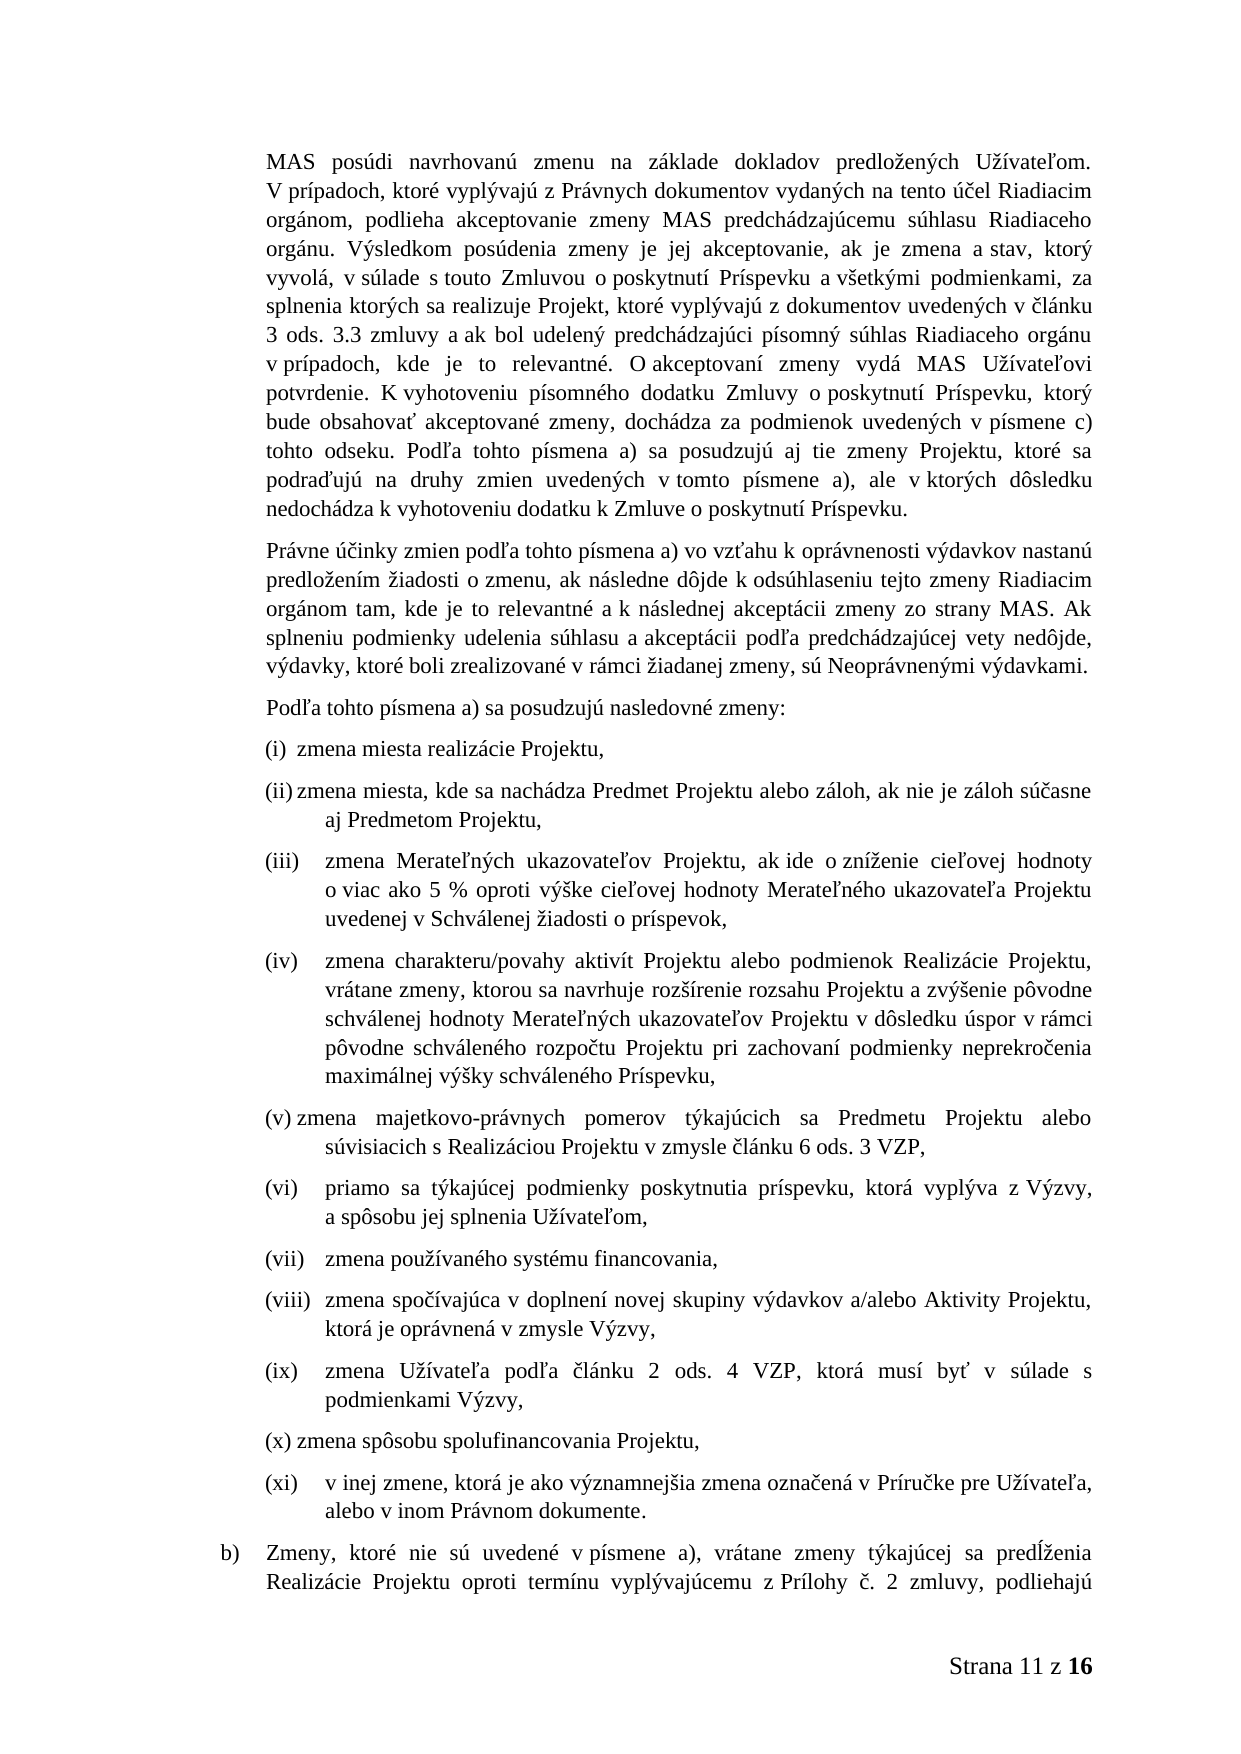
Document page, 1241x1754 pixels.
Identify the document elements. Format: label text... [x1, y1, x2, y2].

text Právne účinky zmien podľa tohto písmena a) vo vzťahu k oprávnenosti výdavkov nastanú predložením žiadosti o zmenu, ak následne dôjde k odsúhlaseniu tejto zmeny Riadiacim orgánom tam, kde je to relevantné a k následnej akceptácii zmeny zo strany MAS. Ak splneniu podmienky udelenia súhlasu a akceptácii podľa predchádzajúcej vety nedôjde, výdavky, ktoré boli zrealizované v rámci žiadanej zmeny, sú Neoprávnenými výdavkami. [266, 537, 1092, 679]
list zmena spočívajúca v doplnení novej skupiny výdavkov a/alebo Aktivity Projektu, ktorá je oprávnená v zmysle Výzvy, [265, 1286, 1092, 1342]
list zmena používaného systému financovania, [265, 1245, 1092, 1271]
list zmena miesta, kde sa nachádza Predmet Projektu alebo záloh, ak nie je záloh súčasne aj Predmetom Projektu, [265, 777, 1092, 832]
list zmena miesta realizácie Projektu, [265, 735, 1092, 762]
list zmena Merateľných ukazovateľov Projektu, ak ide o zníženie cieľovej hodnoty o viac ako 5 % oproti výške cieľovej hodnoty Merateľného ukazovateľa Projektu uvedenej v Schválenej žiadosti o príspevok, [265, 847, 1092, 932]
text Podľa tohto písmena a) sa posudzujú nasledovné zmeny: [266, 694, 1092, 720]
list zmena Užívateľa podľa článku 2 ods. 4 VZP, ktorá musí byť v súlade s podmienkami Výzvy, [265, 1357, 1092, 1412]
list zmena spôsobu spolufinancovania Projektu, [265, 1427, 1092, 1453]
list zmena majetkovo-právnych pomerov týkajúcich sa Predmetu Projektu alebo súvisiacich s Realizáciou Projektu v zmysle článku 6 ods. 3 VZP, [265, 1104, 1092, 1159]
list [220, 1539, 1092, 1594]
list priamo sa týkajúcej podmienky poskytnutia príspevku, ktorá vyplýva z Výzvy, a spôsobu jej splnenia Užívateľom, [265, 1174, 1092, 1230]
list zmena charakteru/povahy aktivít Projektu alebo podmienok Realizácie Projektu, vrátane zmeny, ktorou sa navrhuje rozšírenie rozsahu Projektu a zvýšenie pôvodne schválenej hodnoty Merateľných ukazovateľov Projektu v dôsledku úspor v rámci pôvodne schváleného rozpočtu Projektu pri zachovaní podmienky neprekročenia maximálnej výšky schváleného Príspevku, [265, 947, 1092, 1089]
list v inej zmene, ktorá je ako významnejšia zmena označená v Príručke pre Užívateľa, alebo v inom Právnom dokumente. [265, 1468, 1092, 1524]
text MAS posúdi navrhovanú zmenu na základe dokladov predložených Užívateľom. V prípadoch, ktoré vyplývajú z Právnych dokumentov vydaných na tento účel Riadiacim orgánom, podlieha akceptovanie zmeny MAS predchádzajúcemu súhlasu Riadiaceho orgánu. Výsledkom posúdenia zmeny je jej akceptovanie, ak je zmena a stav, ktorý vyvolá, v súlade s touto Zmluvou o poskytnutí Príspevku a všetkými podmienkami, za splnenia ktorých sa realizuje Projekt, ktoré vyplývajú z dokumentov uvedených v článku 3 ods. 3.3 zmluvy a ak bol udelený predchádzajúci písomný súhlas Riadiaceho orgánu v prípadoch, kde je to relevantné. O akceptovaní zmeny vydá MAS Užívateľovi potvrdenie. K vyhotoveniu písomného dodatku Zmluvy o poskytnutí Príspevku, ktorý bude obsahovať akceptované zmeny, dochádza za podmienok uvedených v písmene c) tohto odseku. Podľa tohto písmena a) sa posudzujú aj tie zmeny Projektu, ktoré sa podraďujú na druhy zmien uvedených v tomto písmene a), ale v ktorých dôsledku nedochádza k vyhotoveniu dodatku k Zmluve o poskytnutí Príspevku. [266, 148, 1092, 522]
